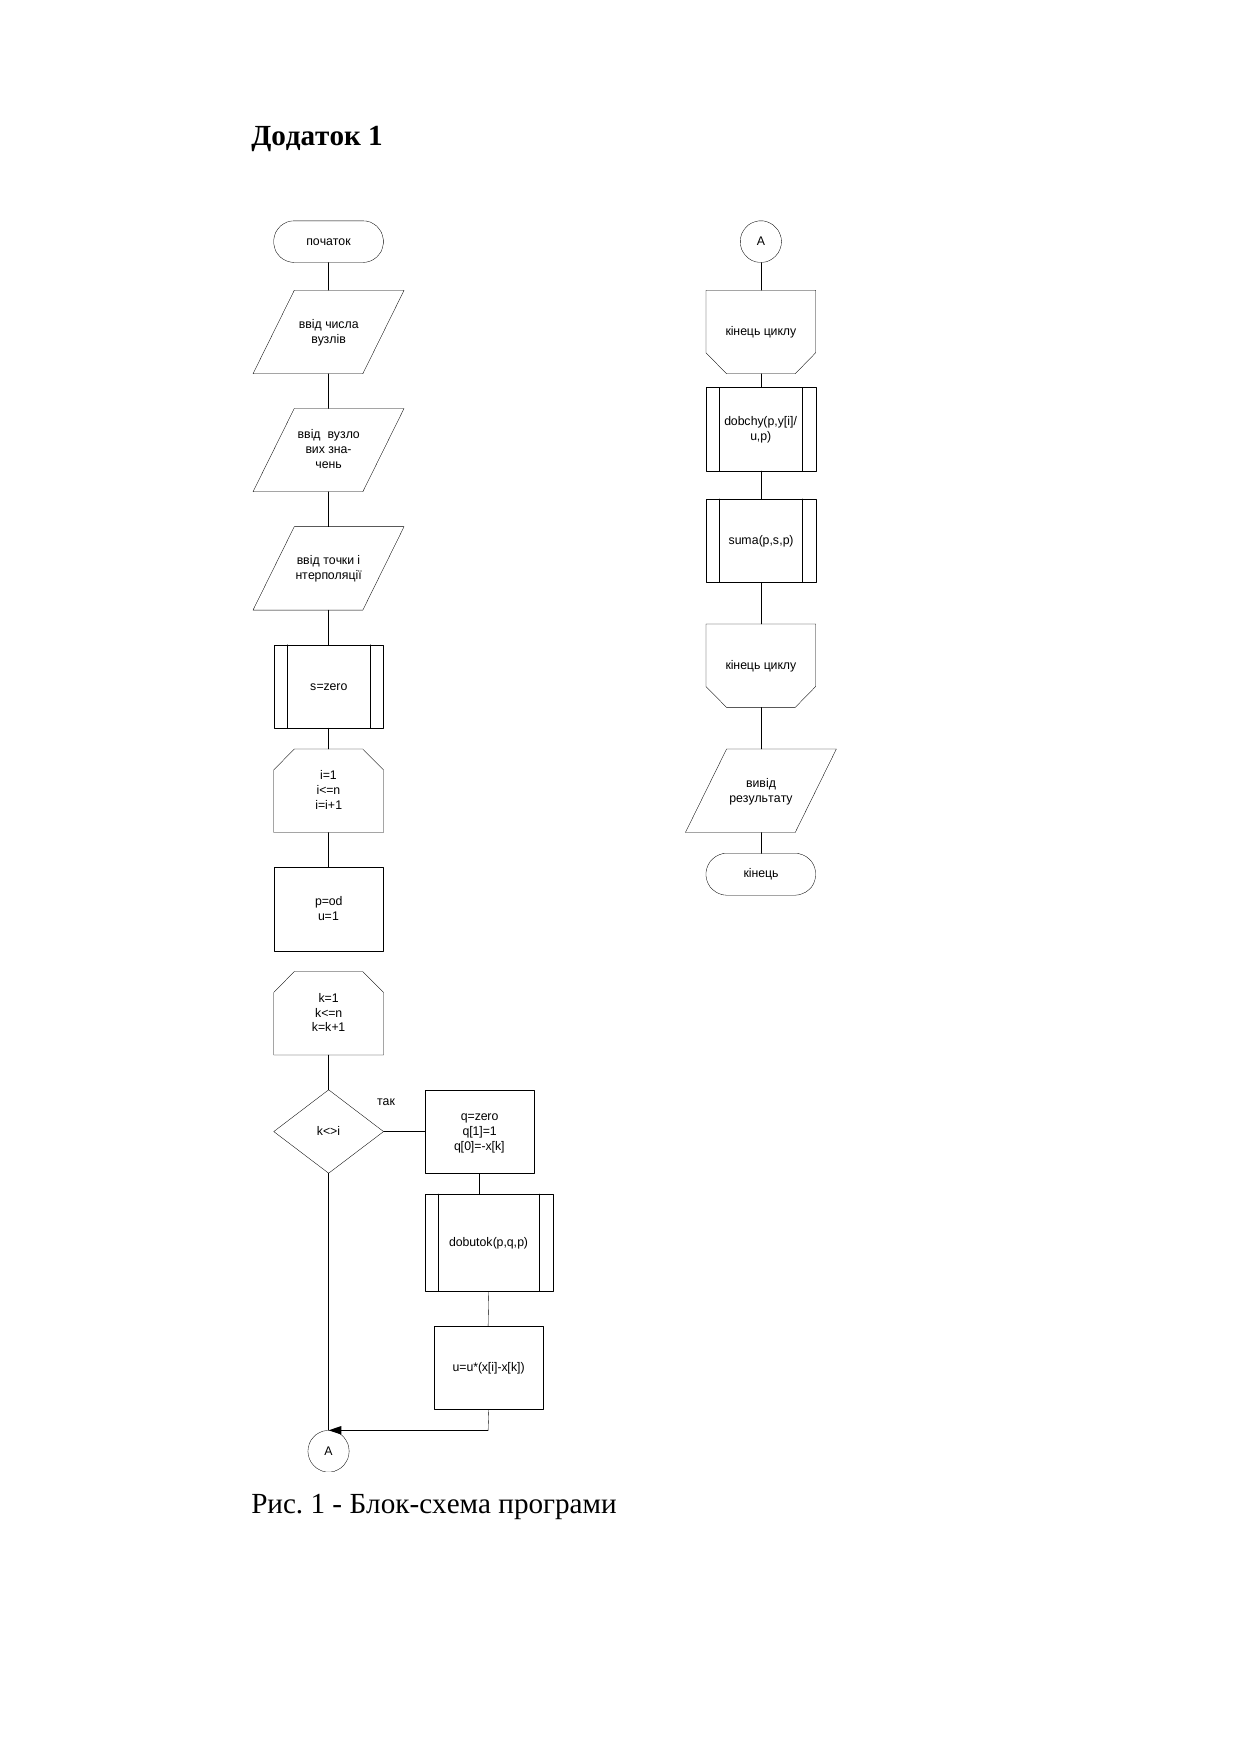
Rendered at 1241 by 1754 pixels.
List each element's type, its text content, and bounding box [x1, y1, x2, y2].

text Рис. 1 - Блок-схема програми [177, 1486, 1152, 1520]
text Додаток 1 [177, 118, 1152, 152]
